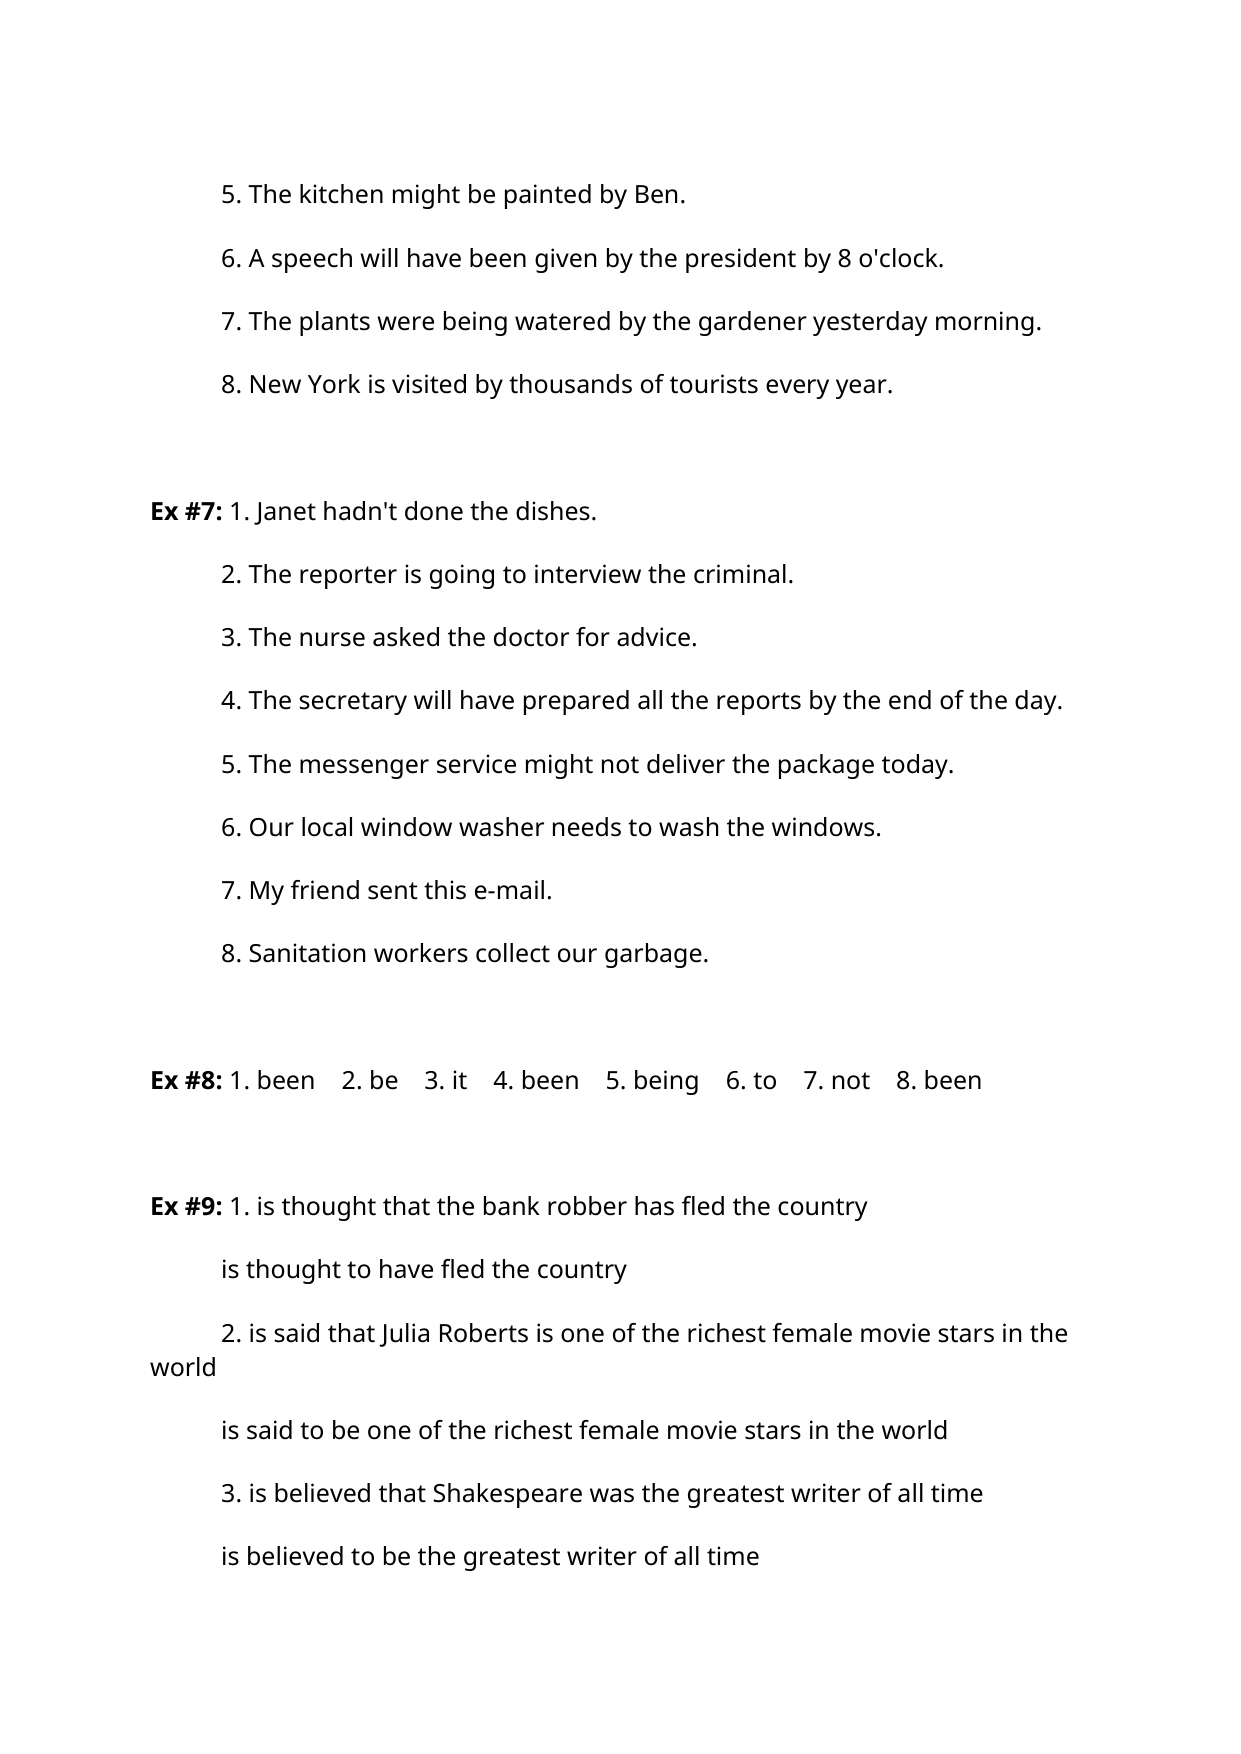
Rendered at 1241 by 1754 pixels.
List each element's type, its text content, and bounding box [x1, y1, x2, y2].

text 8. New York is visited by thousands of tourists every year. [150, 367, 1090, 401]
text 8. Sanitation workers collect our garbage. [150, 936, 1090, 970]
text Ex #8: 1. been 2. be 3. it 4. been 5. being 6. to 7. not 8. been [150, 1062, 1090, 1096]
text Ex #9: 1. is thought that the bank robber has fled the country [150, 1189, 1090, 1223]
text 7. The plants were being watered by the gardener yesterday morning. [150, 304, 1090, 338]
text is said to be one of the richest female movie stars in the world [150, 1413, 1090, 1447]
text 7. My friend sent this e-mail. [150, 873, 1090, 907]
text Ex #7: 1. Janet hadn't done the dishes. [150, 493, 1090, 527]
text 5. The kitchen might be painted by Ben. [150, 177, 1090, 211]
text 6. A speech will have been given by the president by 8 o'clock. [150, 240, 1090, 274]
text 3. is believed that Shakespeare was the greatest writer of all time [150, 1476, 1090, 1510]
text 6. Our local window washer needs to wash the windows. [150, 809, 1090, 843]
text 3. The nurse asked the doctor for advice. [150, 620, 1090, 654]
text 5. The messenger service might not deliver the package today. [150, 746, 1090, 780]
text is thought to have fled the country [150, 1252, 1090, 1286]
text 2. The reporter is going to interview the criminal. [150, 557, 1090, 591]
text 4. The secretary will have prepared all the reports by the end of the day. [150, 683, 1090, 717]
text is believed to be the greatest writer of all time [150, 1539, 1090, 1573]
text 2. is said that Julia Roberts is one of the richest female movie stars in the world [150, 1315, 1090, 1383]
